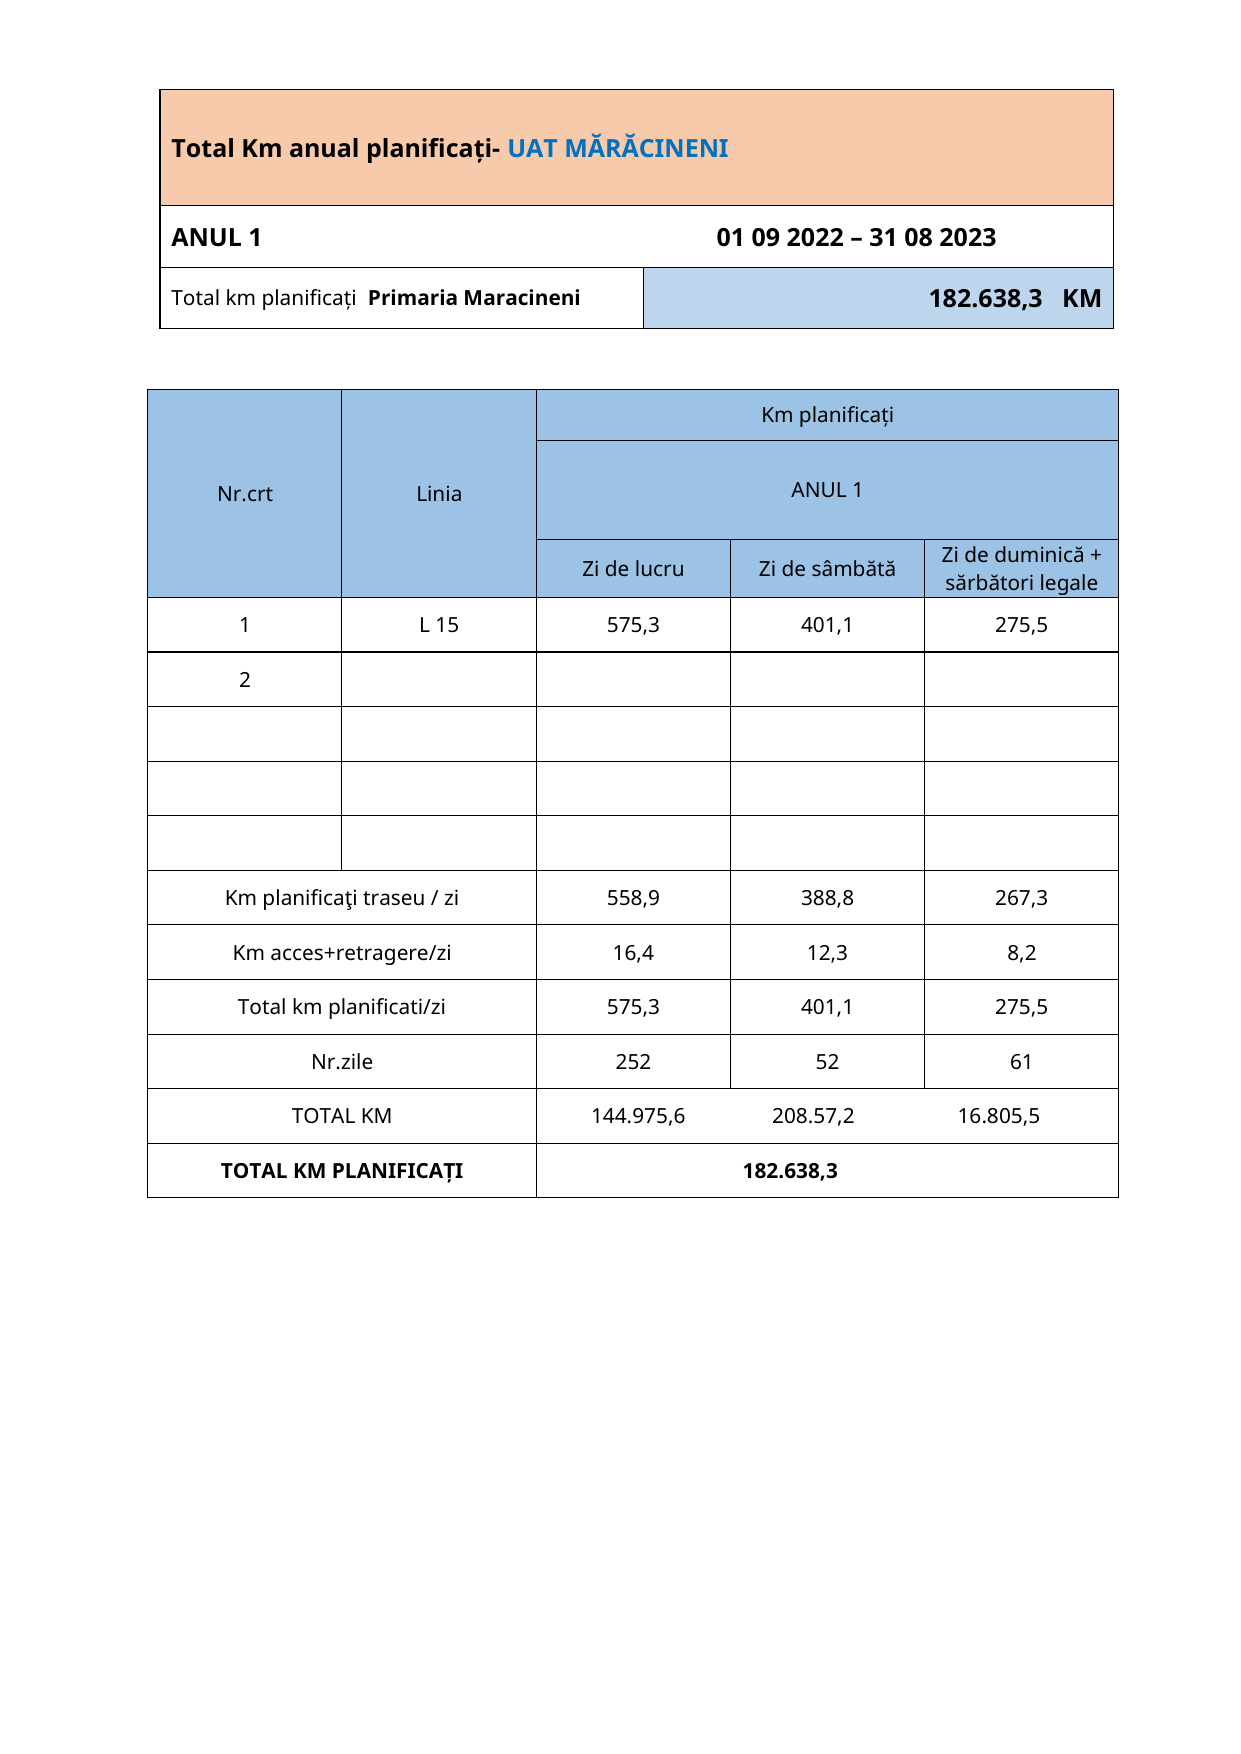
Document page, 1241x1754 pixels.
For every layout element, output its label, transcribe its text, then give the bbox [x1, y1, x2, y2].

table_cell [148, 816, 341, 870]
table_cell [925, 762, 1118, 815]
table_cell 182.638,3 KM [644, 268, 1113, 328]
table_cell TOTAL KM PLANIFICAȚI [148, 1144, 536, 1197]
table_cell Zi de duminică + sărbători legale [925, 540, 1118, 597]
table_cell 2 [148, 653, 341, 706]
table_cell Nr.zile [148, 1035, 536, 1088]
table_cell 275,5 [925, 980, 1118, 1033]
table_cell [925, 707, 1118, 761]
table_cell 401,1 [731, 980, 924, 1033]
table_header Total Km anual planificați- UAT MĂRĂCINENI [161, 90, 1113, 205]
table_cell [342, 816, 536, 870]
table_header Km planificați [537, 390, 1118, 440]
table_cell [731, 816, 924, 870]
table_cell [148, 762, 341, 815]
table_cell 61 [925, 1035, 1118, 1088]
table_cell L 15 [342, 598, 536, 651]
table_header Linia [342, 390, 536, 597]
table_cell [925, 816, 1118, 870]
table_cell 16,4 [537, 925, 730, 979]
table_cell 575,3 [537, 980, 730, 1033]
table_cell [537, 707, 730, 761]
table_cell ANUL 1 01 09 2022 – 31 08 2023 [161, 206, 1113, 267]
table_cell [342, 762, 536, 815]
table_cell Km planificaţi traseu / zi [148, 871, 536, 924]
table_cell [148, 707, 341, 761]
table_cell [731, 653, 924, 706]
table_cell [342, 653, 536, 706]
table_header Nr.crt [148, 390, 341, 597]
table_cell 144.975,6 208.57,2 16.805,5 [537, 1089, 1118, 1143]
table_cell [342, 707, 536, 761]
table_cell 52 [731, 1035, 924, 1088]
table_cell [925, 653, 1118, 706]
table_cell 401,1 [731, 598, 924, 651]
table_cell [537, 816, 730, 870]
table_cell Total km planificati/zi [148, 980, 536, 1033]
table_cell 8,2 [925, 925, 1118, 979]
table_cell Zi de lucru [537, 540, 730, 597]
table_cell 388,8 [731, 871, 924, 924]
table_cell [537, 762, 730, 815]
table_cell 575,3 [537, 598, 730, 651]
table_cell 1 [148, 598, 341, 651]
table_cell [731, 762, 924, 815]
table_cell 182.638,3 [537, 1144, 1118, 1197]
table_cell 558,9 [537, 871, 730, 924]
table_cell TOTAL KM [148, 1089, 536, 1143]
table_cell Km acces+retragere/zi [148, 925, 536, 979]
table_cell Total km planificați Primaria Maracineni [161, 268, 643, 328]
table_cell 252 [537, 1035, 730, 1088]
table_cell 267,3 [925, 871, 1118, 924]
table_cell [537, 653, 730, 706]
table_cell 12,3 [731, 925, 924, 979]
table_cell [731, 707, 924, 761]
table_cell Zi de sâmbătă [731, 540, 924, 597]
table_cell 275,5 [925, 598, 1118, 651]
table_cell ANUL 1 [537, 441, 1118, 539]
